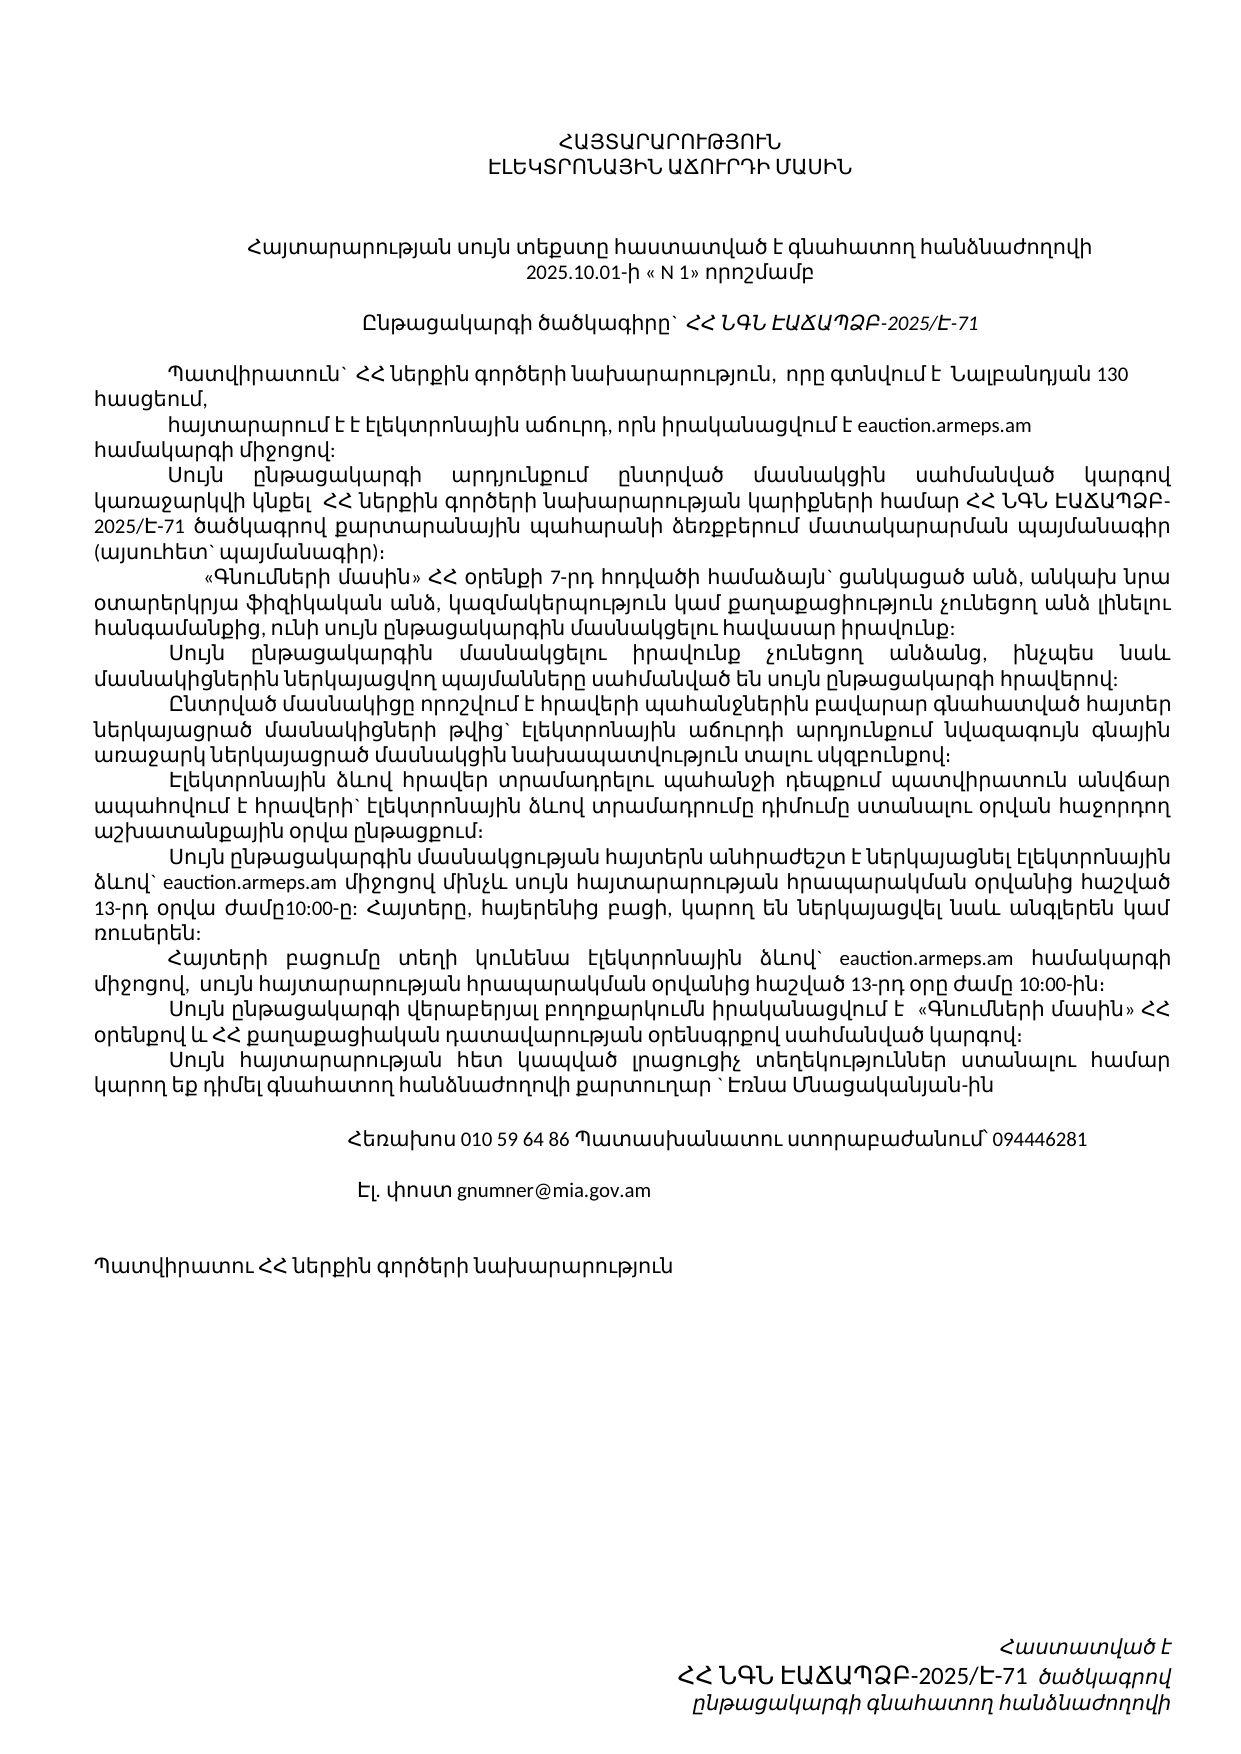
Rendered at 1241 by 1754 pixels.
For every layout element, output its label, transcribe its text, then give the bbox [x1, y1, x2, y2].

text 2025.10.01 -ի « N 1» որոշմամբ [94, 259, 1171, 285]
text Էլ. փոստ gnumner@mia.gov.am [94, 1177, 1171, 1203]
text Հայտերի բացումը տեղի կունենա էլեկտրոնային ձևով` eauction.armeps.am համակարգի միջոցով, սույն հայտարարության հրապարակման օրվանից հաշված 13-րդ օրը ժամը 10:00-ին։ [94, 946, 1171, 996]
text Էլեկտրոնային ձևով հրավեր տրամադրելու պահանջի դեպքում պատվիրատուն անվճար ապահովում է հրավերի` էլեկտրոնային ձևով տրամադրումը դիմումը ստանալու օրվան հաջորդող աշխատանքային օրվա ընթացքում։ [94, 768, 1171, 844]
text Սույն ընթացակարգի վերաբերյալ բողոքարկումն իրականացվում է «Գնումների մասին» ՀՀ օրենքով և ՀՀ քաղաքացիական դատավարության օրենսգրքով սահմանված կարգով։ [94, 996, 1171, 1047]
text Ընտրված մասնակիցը որոշվում է հրավերի պահանջներին բավարար գնահատված հայտեր ներկայացրած մասնակիցների թվից` էլեկտրոնային աճուրդի արդյունքում նվազագույն գնային առաջարկ ներկայացրած մասնակցին նախապատվություն տալու սկզբունքով։ [94, 691, 1171, 768]
text ՀՀ ՆԳՆ ԷԱՃԱՊՁԲ-2025/Է-71 ծածկագրով [94, 1660, 1171, 1690]
text Ընթացակարգի ծածկագիրը` ՀՀ ՆԳՆ ԷԱՃԱՊՁԲ-2025/Է-71 [94, 310, 1171, 336]
text Սույն ընթացակարգի արդյունքում ընտրված մասնակցին սահմանված կարգով կառաջարկվի կնքել ՀՀ ներքին գործերի նախարարության կարիքների համար ՀՀ ՆԳՆ ԷԱՃԱՊՁԲ-2025/Է-71 ծածկագրով քարտարանային պահարանի ձեռքբերում մատակարարման պայմանագիր (այսուհետ` պայմանագիր)։ [94, 463, 1171, 564]
text ՀԱՅՏԱՐԱՐՈՒԹՅՈՒՆ [94, 129, 1171, 154]
text Սույն ընթացակարգին մասնակցելու իրավունք չունեցող անձանց, ինչպես նաև մասնակիցներին ներկայացվող պայմանները սահմանված են սույն ընթացակարգի հրավերով: [94, 641, 1171, 691]
text հայտարարում է է էլեկտրոնային աճուրդ, որն իրականացվում է eauction.armeps.am համակարգի միջոցով: [94, 412, 1171, 463]
text ԷԼԵԿՏՐՈՆԱՅԻՆ ԱՃՈՒՐԴԻ ՄԱՍԻՆ [94, 154, 1171, 180]
text Սույն ընթացակարգին մասնակցության հայտերն անհրաժեշտ է ներկայացնել էլեկտրոնային ձևով` eauction.armeps.am միջոցով մինչև սույն հայտարարության հրապարակման օրվանից հաշված 13-րդ օրվա ժամը10:00-ը: Հայտերը, հայերենից բացի, կարող են ներկայացվել նաև անգլերեն կամ ռուսերեն: [94, 844, 1171, 946]
text Պատվիրատու ՀՀ ներքին գործերի նախարարություն [94, 1253, 1171, 1279]
text Սույն հայտարարության հետ կապված լրացուցիչ տեղեկություններ ստանալու համար կարող եք դիմել գնահատող հանձնաժողովի քարտուղար ` Էռնա Մնացականյան-ին [94, 1047, 1171, 1098]
text Հեռախոս 010 59 64 86 Պատասխանատու ստորաբաժանում՝ 094446281 [94, 1126, 1171, 1152]
text Պատվիրատուն` ՀՀ ներքին գործերի նախարարություն, որը գտնվում է Նալբանդյան 130 հասցեում, [94, 361, 1171, 412]
text ընթացակարգի գնահատող հանձնաժողովի [94, 1690, 1171, 1716]
text Հաստատված է [94, 1634, 1171, 1660]
text Հայտարարության սույն տեքստը հաստատված է գնահատող հանձնաժողովի [94, 234, 1171, 259]
text «Գնումների մասին» ՀՀ օրենքի 7-րդ հոդվածի համաձայն` ցանկացած անձ, անկախ նրա օտարերկրյա ֆիզիկական անձ, կազմակերպություն կամ քաղաքացիություն չունեցող անձ լինելու հանգամանքից, ունի սույն ընթացակարգին մասնակցելու հավասար իրավունք: [94, 564, 1171, 641]
